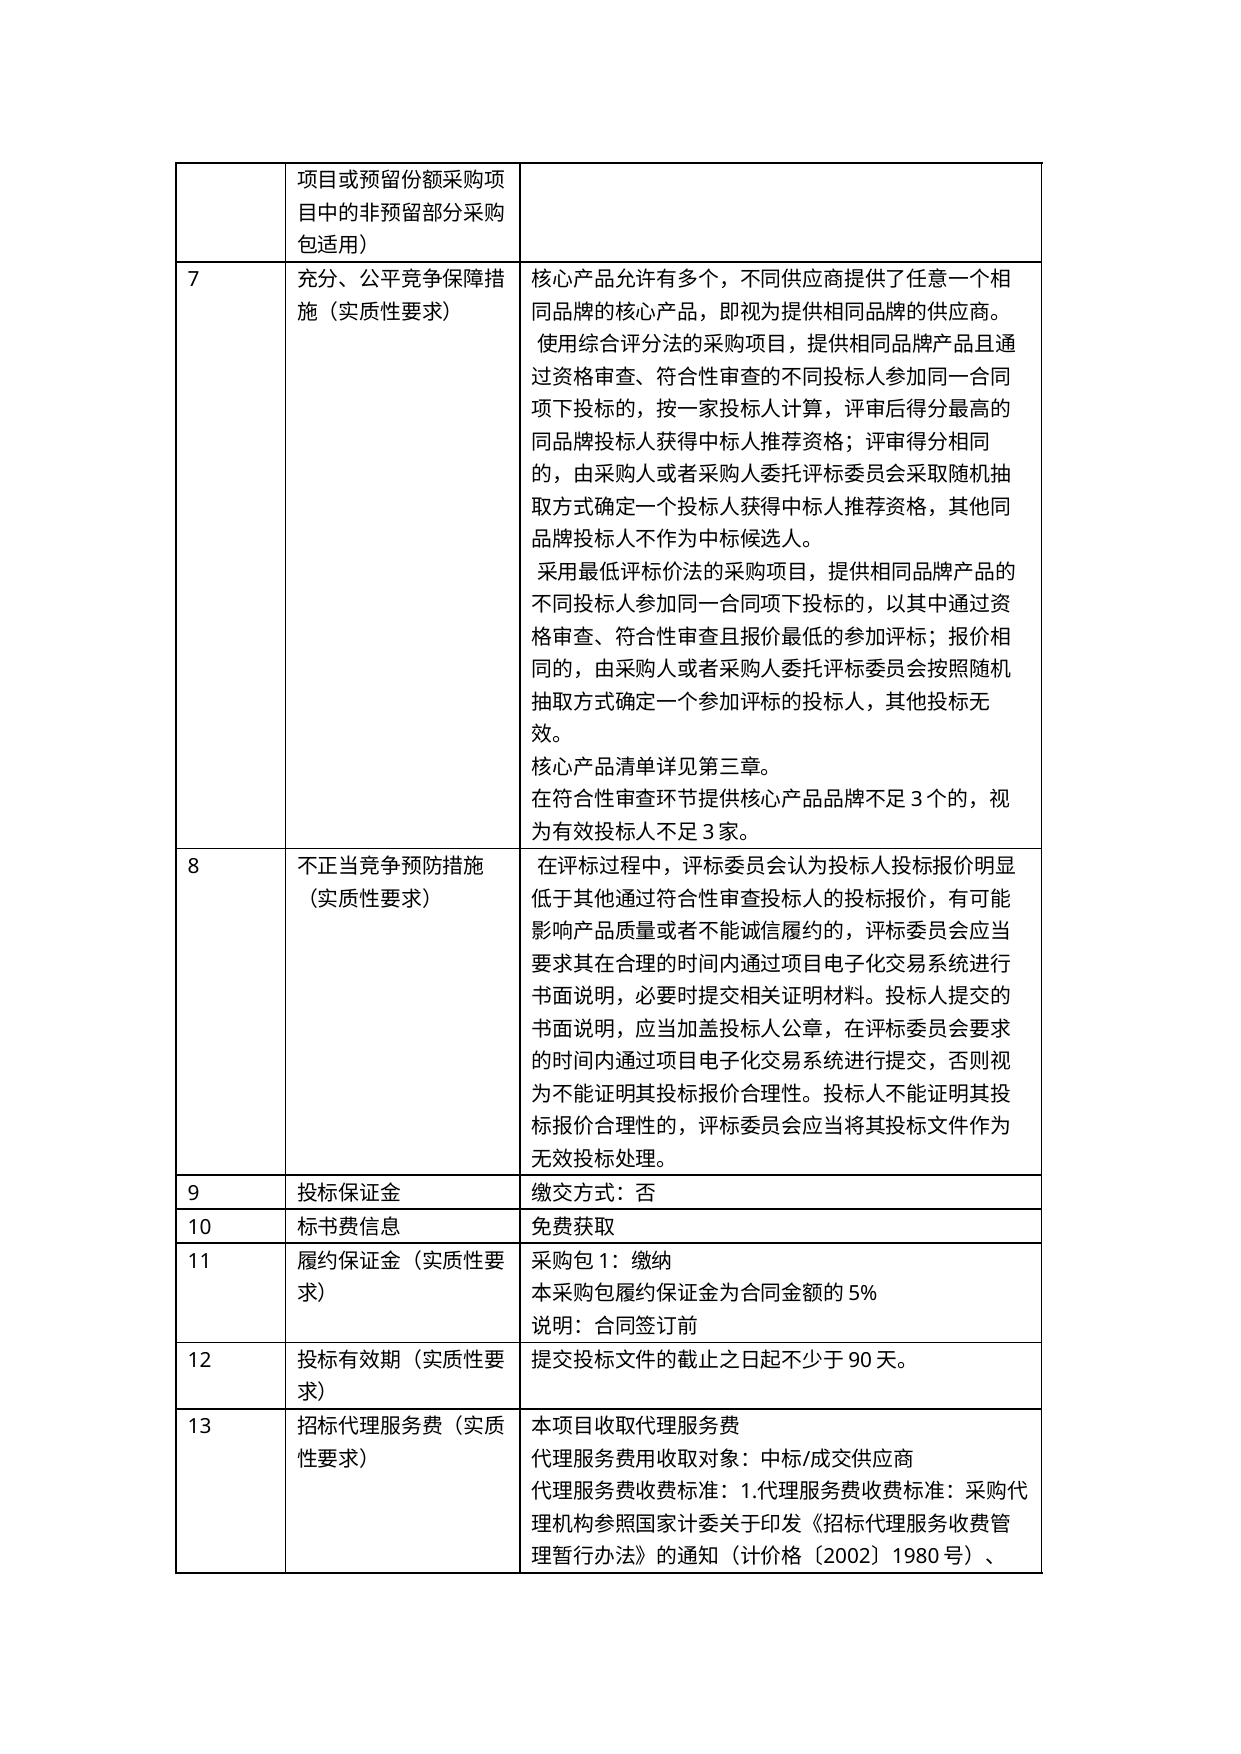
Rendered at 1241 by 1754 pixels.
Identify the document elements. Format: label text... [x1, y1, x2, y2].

table_cell 免费获取 [521, 1210, 1041, 1242]
table_cell 12 [177, 1343, 285, 1408]
table_cell 6 [177, 164, 285, 261]
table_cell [521, 1410, 1041, 1572]
table_cell 9 [177, 1176, 285, 1208]
table_cell 采购包1：缴纳 本采购包履约保证金为合同金额的5% 说明：合同签订前 [521, 1244, 1041, 1341]
table_cell 提交投标文件的截止之日起不少于90天。 [521, 1343, 1041, 1408]
table_cell 13 [177, 1410, 285, 1572]
table_cell 缴交方式：否 [521, 1176, 1041, 1208]
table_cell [286, 164, 519, 261]
table_cell 投标保证金 [286, 1176, 519, 1208]
table_cell 10 [177, 1210, 285, 1242]
table_cell 履约保证金（实质性要求） [286, 1244, 519, 1341]
table_cell 核心产品允许有多个，不同供应商提供了任意一个相同品牌的核心产品，即视为提供相同品牌的供应商。 使用综合评分法的采购项目，提供相同品牌产品且通过资格审查、符合性审查的不同投标人参加同一合同项下投标的，按一家投标人计算，评审后得分最高的同品牌投标人获得中标人推荐资格；评审得分相同的，由采购人或者采购人委托评标委员会采取随机抽取方式确定一个投标人获得中标人推荐资格，其他同品牌投标人不作为中标候选人。 采用最低评标价法的采购项目，提供相同品牌产品的不同投标人参加同一合同项下投标的，以其中通过资格审查、符合性审查且报价最低的参加评标；报价相同的，由采购人或者采购人委托评标委员会按照随机抽取方式确定一个参加评标的投标人，其他投标无效。 核心产品清单详见第三章。 在符合性审查环节提供核心产品品牌不足3个的，视为有效投标人不足3家。 [521, 263, 1041, 848]
table_cell 投标有效期（实质性要求） [286, 1343, 519, 1408]
table_cell 8 [177, 849, 285, 1174]
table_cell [521, 164, 1041, 261]
table_cell 在评标过程中，评标委员会认为投标人投标报价明显低于其他通过符合性审查投标人的投标报价，有可能影响产品质量或者不能诚信履约的，评标委员会应当要求其在合理的时间内通过项目电子化交易系统进行书面说明，必要时提交相关证明材料。投标人提交的书面说明，应当加盖投标人公章，在评标委员会要求的时间内通过项目电子化交易系统进行提交，否则视为不能证明其投标报价合理性。投标人不能证明其投标报价合理性的，评标委员会应当将其投标文件作为无效投标处理。 [521, 849, 1041, 1174]
table_cell 招标代理服务费（实质性要求） [286, 1410, 519, 1572]
table_cell 标书费信息 [286, 1210, 519, 1242]
table_cell 充分、公平竞争保障措施（实质性要求） [286, 263, 519, 848]
table_cell 不正当竞争预防措施（实质性要求） [286, 849, 519, 1174]
table_cell 7 [177, 263, 285, 848]
table_cell 11 [177, 1244, 285, 1341]
